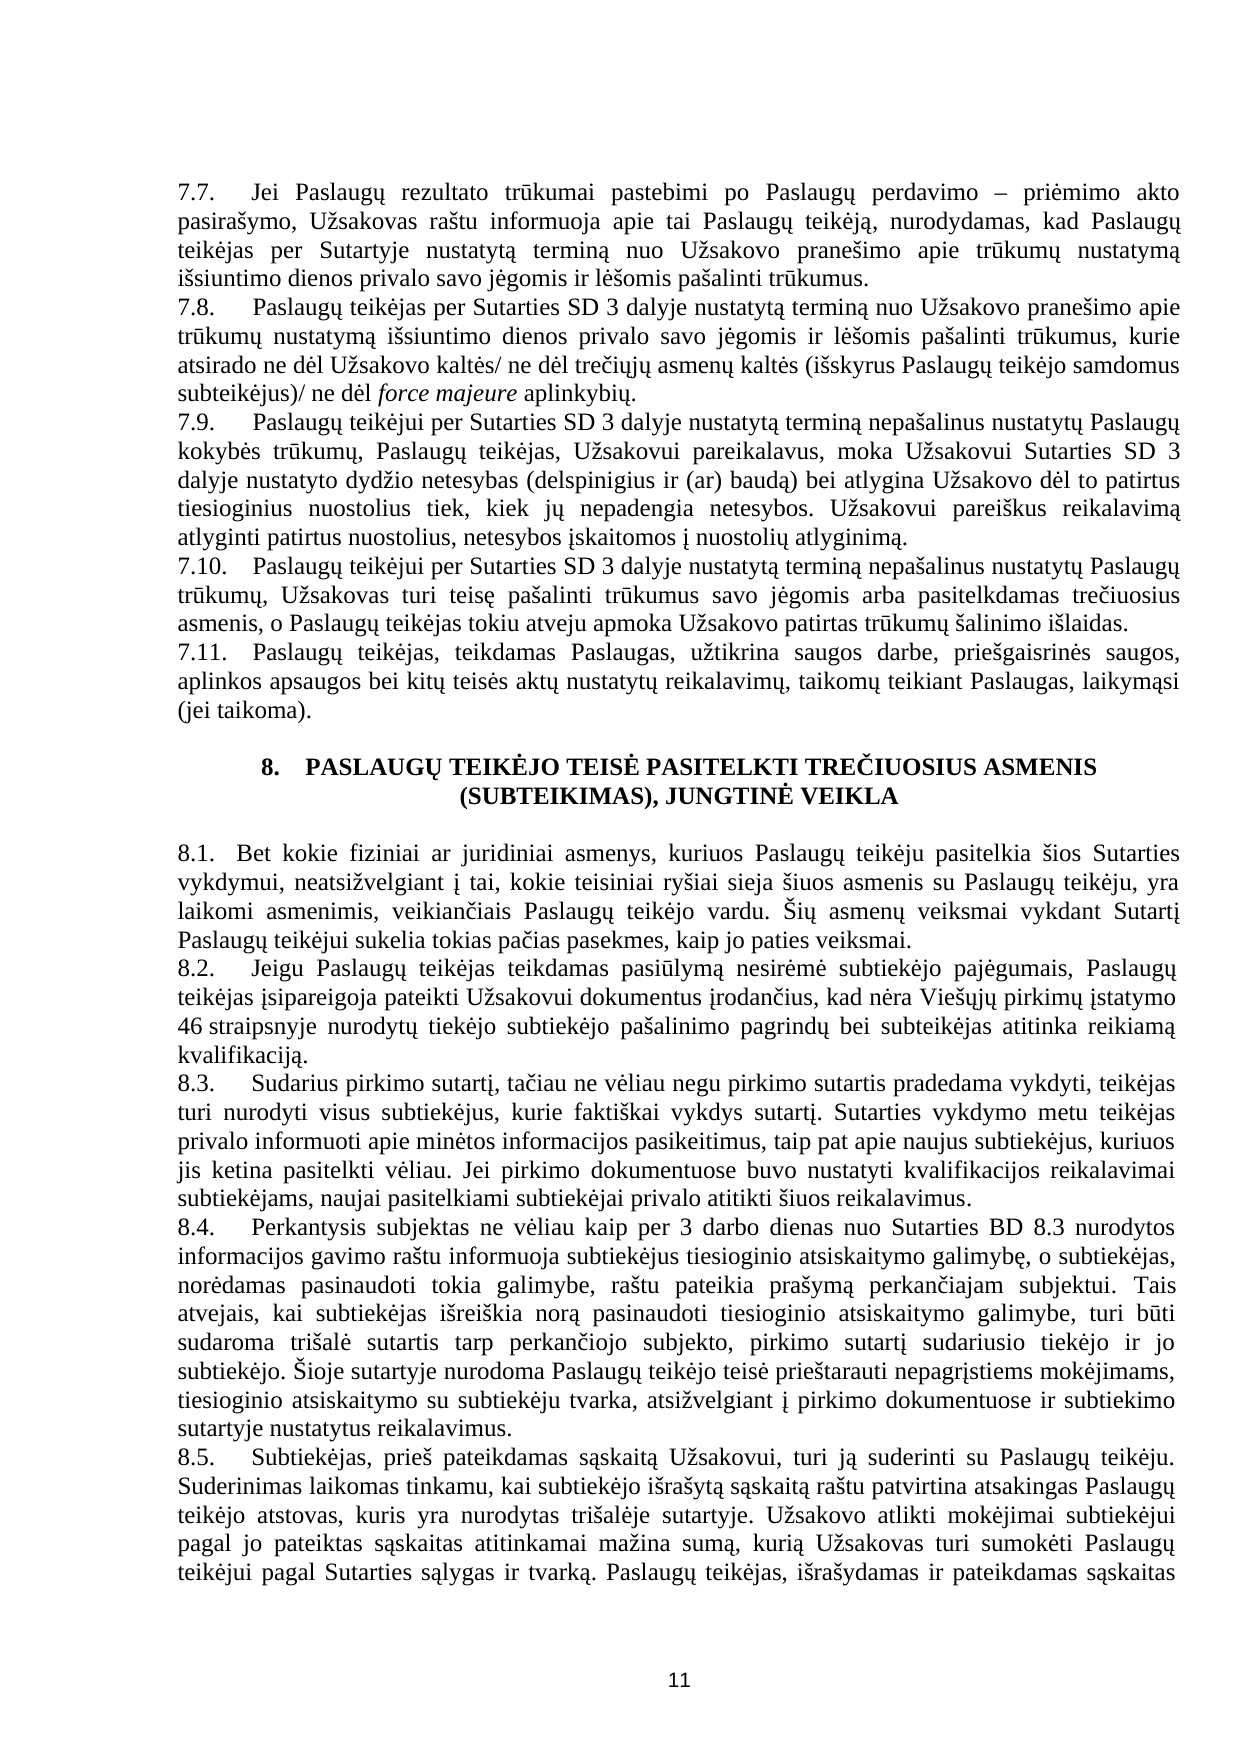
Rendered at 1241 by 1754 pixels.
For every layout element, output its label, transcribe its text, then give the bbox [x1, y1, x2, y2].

list Paslaugų teikėjui per Sutarties SD 3 dalyje nustatytą terminą nepašalinus nustatytų Paslaugų kokybės trūkumų, Paslaugų teikėjas, Užsakovui pareikalavus, moka Užsakovui Sutarties SD 3 dalyje nustatyto dydžio netesybas (delspinigius ir (ar) baudą) bei atlygina Užsakovo dėl to patirtus tiesioginius nuostolius tiek, kiek jų nepadengia netesybos. Užsakovui pareiškus reikalavimą atlyginti patirtus nuostolius, netesybos įskaitomos į nuostolių atlyginimą. [177, 407, 1181, 551]
list Paslaugų teikėjas per Sutarties SD 3 dalyje nustatytą terminą nuo Užsakovo pranešimo apie trūkumų nustatymą išsiuntimo dienos privalo savo jėgomis ir lėšomis pašalinti trūkumus, kurie atsirado ne dėl Užsakovo kaltės/ ne dėl trečiųjų asmenų kaltės (išskyrus Paslaugų teikėjo samdomus subteikėjus)/ ne dėl force majeure aplinkybių. [177, 292, 1181, 407]
list Bet kokie fiziniai ar juridiniai asmenys, kuriuos Paslaugų teikėju pasitelkia šios Sutarties vykdymui, neatsižvelgiant į tai, kokie teisiniai ryšiai sieja šiuos asmenis su Paslaugų teikėju, yra laikomi asmenimis, veikiančiais Paslaugų teikėjo vardu. Šių asmenų veiksmai vykdant Sutartį Paslaugų teikėjui sukelia tokias pačias pasekmes, kaip jo paties veiksmai. [177, 838, 1181, 953]
list Sudarius pirkimo sutartį, tačiau ne vėliau negu pirkimo sutartis pradedama vykdyti, teikėjas turi nurodyti visus subtiekėjus, kurie faktiškai vykdys sutartį. Sutarties vykdymo metu teikėjas privalo informuoti apie minėtos informacijos pasikeitimus, taip pat apie naujus subtiekėjus, kuriuos jis ketina pasitelkti vėliau. Jei pirkimo dokumentuose buvo nustatyti kvalifikacijos reikalavimai subtiekėjams, naujai pasitelkiami subtiekėjai privalo atitikti šiuos reikalavimus. [177, 1068, 1176, 1212]
list Perkantysis subjektas ne vėliau kaip per 3 darbo dienas nuo Sutarties BD 8.3 nurodytos informacijos gavimo raštu informuoja subtiekėjus tiesioginio atsiskaitymo galimybę, o subtiekėjas, norėdamas pasinaudoti tokia galimybe, raštu pateikia prašymą perkančiajam subjektui. Tais atvejais, kai subtiekėjas išreiškia norą pasinaudoti tiesioginio atsiskaitymo galimybe, turi būti sudaroma trišalė sutartis tarp perkančiojo subjekto, pirkimo sutartį sudariusio tiekėjo ir jo subtiekėjo. Šioje sutartyje nurodoma Paslaugų teikėjo teisė prieštarauti nepagrįstiems mokėjimams, tiesioginio atsiskaitymo su subtiekėju tvarka, atsižvelgiant į pirkimo dokumentuose ir subtiekimo sutartyje nustatytus reikalavimus. [177, 1212, 1176, 1442]
list Paslaugų teikėjas, teikdamas Paslaugas, užtikrina saugos darbe, priešgaisrinės saugos, aplinkos apsaugos bei kitų teisės aktų nustatytų reikalavimų, taikomų teikiant Paslaugas, laikymąsi (jei taikoma). [177, 637, 1181, 723]
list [177, 1442, 1176, 1586]
list Jei Paslaugų rezultato trūkumai pastebimi po Paslaugų perdavimo – priėmimo akto pasirašymo, Užsakovas raštu informuoja apie tai Paslaugų teikėją, nurodydamas, kad Paslaugų teikėjas per Sutartyje nustatytą terminą nuo Užsakovo pranešimo apie trūkumų nustatymą išsiuntimo dienos privalo savo jėgomis ir lėšomis pašalinti trūkumus. [177, 177, 1181, 292]
list PASLAUGŲ TEIKĖJO TEISĖ PASITELKTI TREČIUOSIUS ASMENIS (SUBTEIKIMAS), JUNGTINĖ VEIKLA [177, 752, 1181, 810]
list Paslaugų teikėjui per Sutarties SD 3 dalyje nustatytą terminą nepašalinus nustatytų Paslaugų trūkumų, Užsakovas turi teisę pašalinti trūkumus savo jėgomis arba pasitelkdamas trečiuosius asmenis, o Paslaugų teikėjas tokiu atveju apmoka Užsakovo patirtas trūkumų šalinimo išlaidas. [177, 551, 1181, 637]
list Jeigu Paslaugų teikėjas teikdamas pasiūlymą nesirėmė subtiekėjo pajėgumais, Paslaugų teikėjas įsipareigoja pateikti Užsakovui dokumentus įrodančius, kad nėra Viešųjų pirkimų įstatymo 46 straipsnyje nurodytų tiekėjo subtiekėjo pašalinimo pagrindų bei subteikėjas atitinka reikiamą kvalifikaciją. [177, 953, 1176, 1068]
